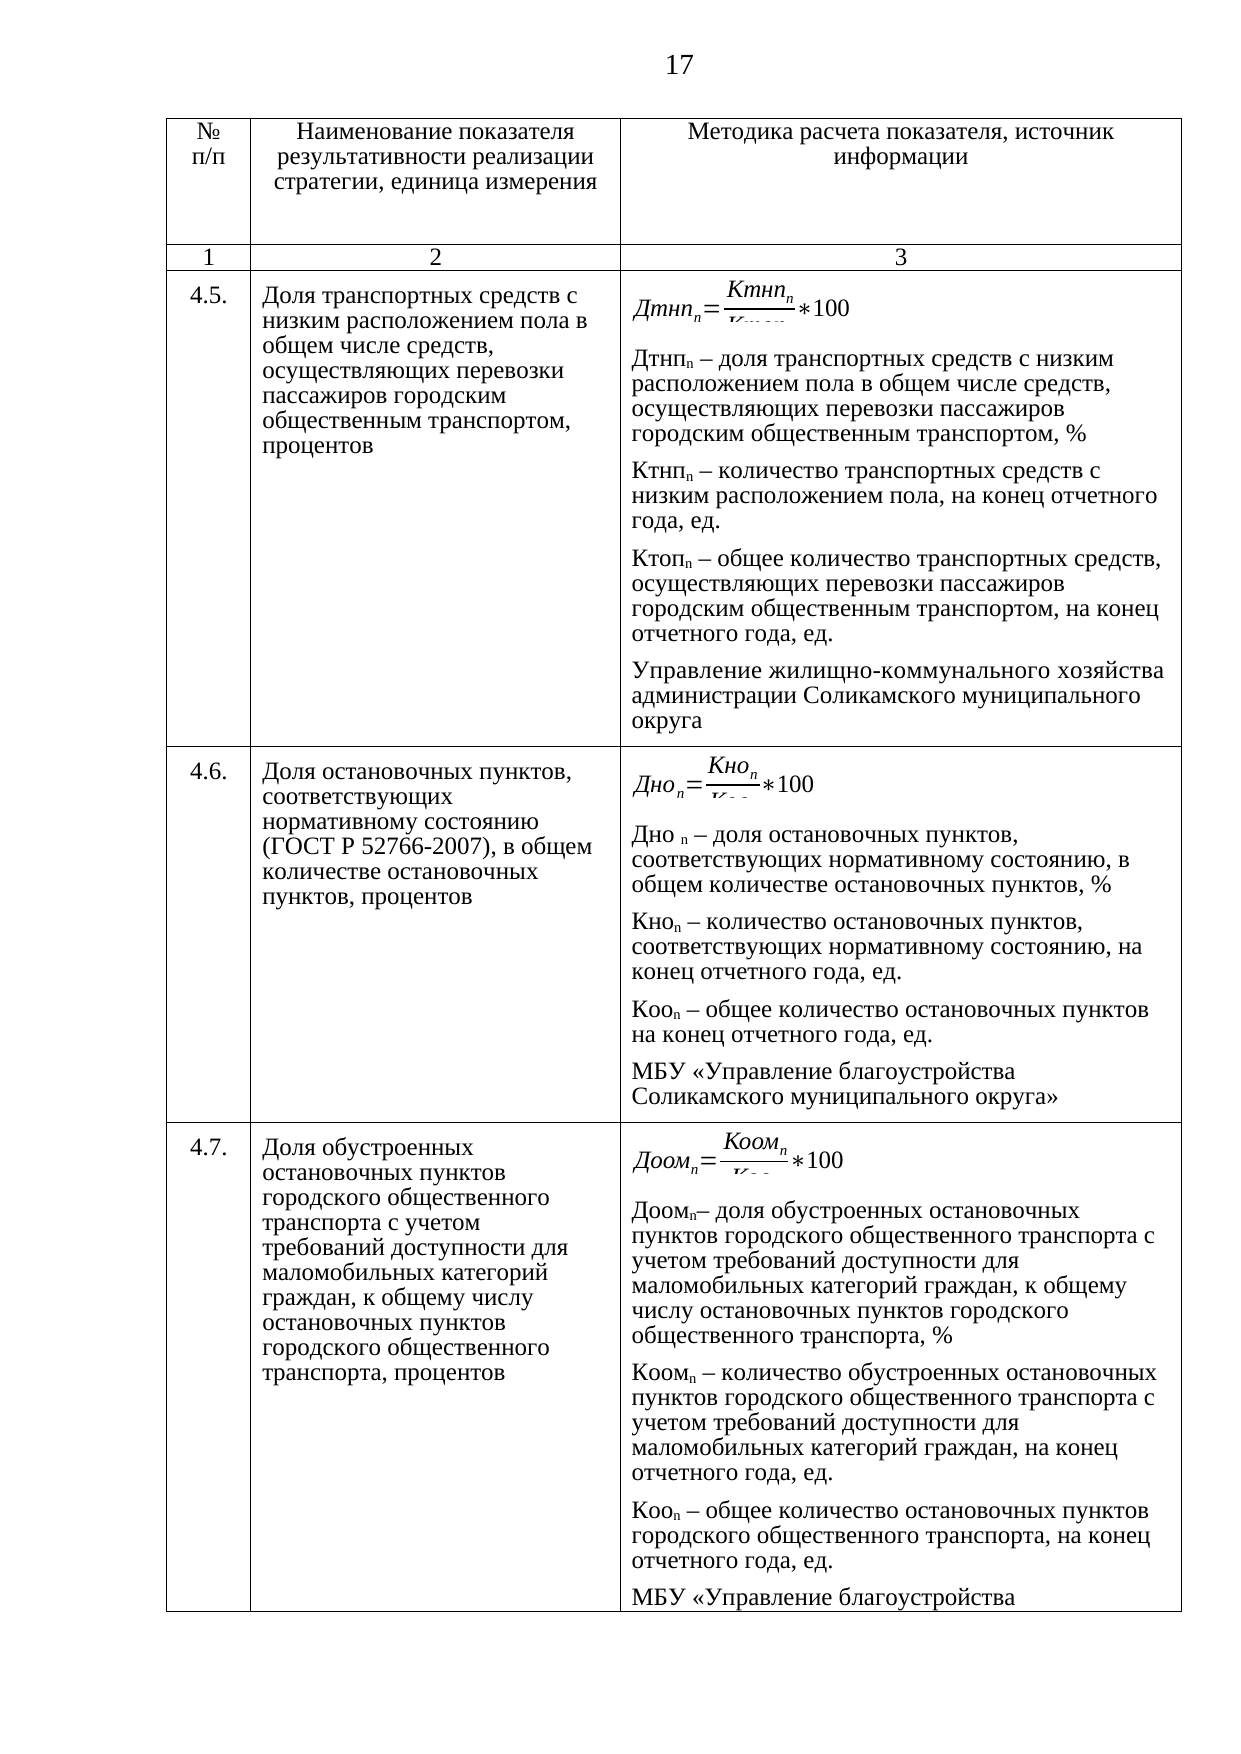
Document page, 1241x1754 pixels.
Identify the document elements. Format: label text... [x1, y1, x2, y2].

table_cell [251, 1123, 620, 1611]
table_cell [621, 1123, 1181, 1611]
table_cell Дно n – доля остановочных пунктов, соответствующих нормативному состоянию, в общем количестве остановочных пунктов, % Кноn – количество остановочных пунктов, соответствующих нормативному состоянию, на конец отчетного года, ед. Кооn – общее количество остановочных пунктов на конец отчетного года, ед. МБУ «Управление благоустройства Соликамского муниципального округа» [621, 747, 1181, 1122]
table_cell 4.7. [167, 1123, 250, 1611]
table_cell 4.6. [167, 747, 250, 1122]
table_cell 1 [167, 245, 250, 270]
table_cell 4.5. [167, 271, 250, 746]
table_cell Доля остановочных пунктов, соответствующих нормативному состоянию (ГОСТ Р 52766-2007), в общем количестве остановочных пунктов, процентов [251, 747, 620, 1122]
table_cell Дтнпn – доля транспортных средств с низким расположением пола в общем числе средств, осуществляющих перевозки пассажиров городским общественным транспортом, % Ктнпn – количество транспортных средств с низким расположением пола, на конец отчетного года, ед. Ктопn – общее количество транспортных средств, осуществляющих перевозки пассажиров городским общественным транспортом, на конец отчетного года, ед. Управление жилищно-коммунального хозяйства администрации Соликамского муниципального округа [621, 271, 1181, 746]
table_header Методика расчета показателя, источник информации [621, 119, 1181, 244]
table_cell 3 [621, 245, 1181, 270]
table_cell Доля транспортных средств с низким расположением пола в общем числе средств, осуществляющих перевозки пассажиров городским общественным транспортом, процентов [251, 271, 620, 746]
table_cell 2 [251, 245, 620, 270]
table_header Наименование показателя результативности реализации стратегии, единица измерения [251, 119, 620, 244]
table_header № п/п [167, 119, 250, 244]
